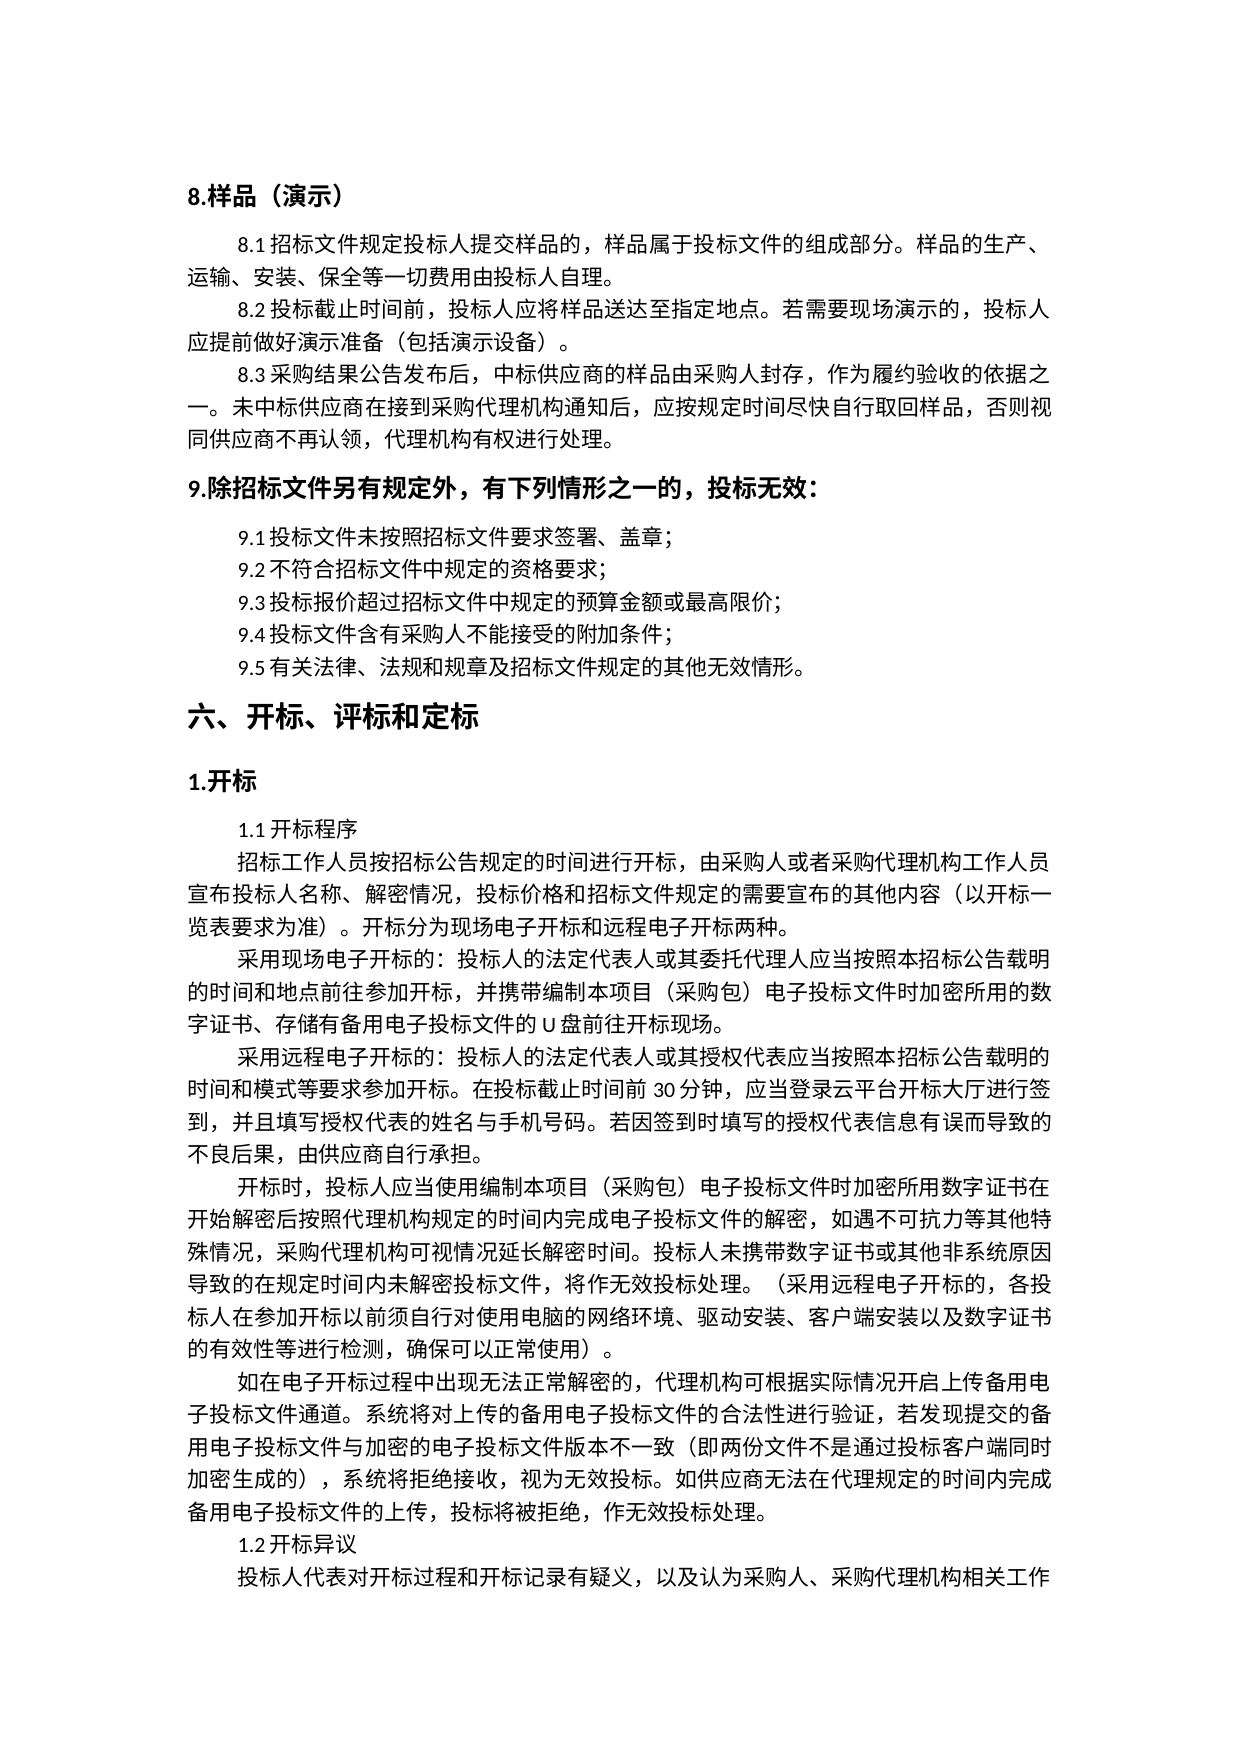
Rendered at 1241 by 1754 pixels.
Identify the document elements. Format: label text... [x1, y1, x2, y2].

text 9.1投标文件未按照招标文件要求签署、盖章； [187, 519, 1053, 552]
text 9.4投标文件含有采购人不能接受的附加条件； [187, 617, 1053, 649]
text 如在电子开标过程中出现无法正常解密的，代理机构可根据实际情况开启上传备用电子投标文件通道。系统将对上传的备用电子投标文件的合法性进行验证，若发现提交的备用电子投标文件与加密的电子投标文件版本不一致（即两份文件不是通过投标客户端同时加密生成的），系统将拒绝接收，视为无效投标。如供应商无法在代理规定的时间内完成备用电子投标文件的上传，投标将被拒绝，作无效投标处理。 [187, 1364, 1053, 1527]
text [187, 1559, 1053, 1592]
text 六、开标、评标和定标 [187, 682, 1053, 747]
text 1.2开标异议 [187, 1527, 1053, 1559]
text 采用远程电子开标的：投标人的法定代表人或其授权代表应当按照本招标公告载明的时间和模式等要求参加开标。在投标截止时间前30分钟，应当登录云平台开标大厅进行签到，并且填写授权代表的姓名与手机号码。若因签到时填写的授权代表信息有误而导致的不良后果，由供应商自行承担。 [187, 1039, 1053, 1169]
text 9.3投标报价超过招标文件中规定的预算金额或最高限价； [187, 584, 1053, 617]
text 8.2投标截止时间前，投标人应将样品送达至指定地点。若需要现场演示的，投标人应提前做好演示准备（包括演示设备）。 [187, 292, 1053, 357]
text 开标时，投标人应当使用编制本项目（采购包）电子投标文件时加密所用数字证书在开始解密后按照代理机构规定的时间内完成电子投标文件的解密，如遇不可抗力等其他特殊情况，采购代理机构可视情况延长解密时间。投标人未携带数字证书或其他非系统原因导致的在规定时间内未解密投标文件，将作无效投标处理。（采用远程电子开标的，各投标人在参加开标以前须自行对使用电脑的网络环境、驱动安装、客户端安装以及数字证书的有效性等进行检测，确保可以正常使用）。 [187, 1169, 1053, 1364]
text 8.1招标文件规定投标人提交样品的，样品属于投标文件的组成部分。样品的生产、运输、安装、保全等一切费用由投标人自理。 [187, 227, 1053, 292]
text 1.1 开标程序 [187, 812, 1053, 844]
text 9.除招标文件另有规定外，有下列情形之一的，投标无效： [187, 454, 1053, 519]
text 8.样品（演示） [187, 162, 1053, 227]
text 9.2不符合招标文件中规定的资格要求； [187, 552, 1053, 584]
text 8.3采购结果公告发布后，中标供应商的样品由采购人封存，作为履约验收的依据之一。未中标供应商在接到采购代理机构通知后，应按规定时间尽快自行取回样品，否则视同供应商不再认领，代理机构有权进行处理。 [187, 357, 1053, 454]
text 9.5有关法律、法规和规章及招标文件规定的其他无效情形。 [187, 649, 1053, 682]
text 采用现场电子开标的：投标人的法定代表人或其委托代理人应当按照本招标公告载明的时间和地点前往参加开标，并携带编制本项目（采购包）电子投标文件时加密所用的数字证书、存储有备用电子投标文件的U盘前往开标现场。 [187, 942, 1053, 1039]
text 1.开标 [187, 747, 1053, 812]
text 招标工作人员按招标公告规定的时间进行开标，由采购人或者采购代理机构工作人员宣布投标人名称、解密情况，投标价格和招标文件规定的需要宣布的其他内容（以开标一览表要求为准）。开标分为现场电子开标和远程电子开标两种。 [187, 844, 1053, 942]
